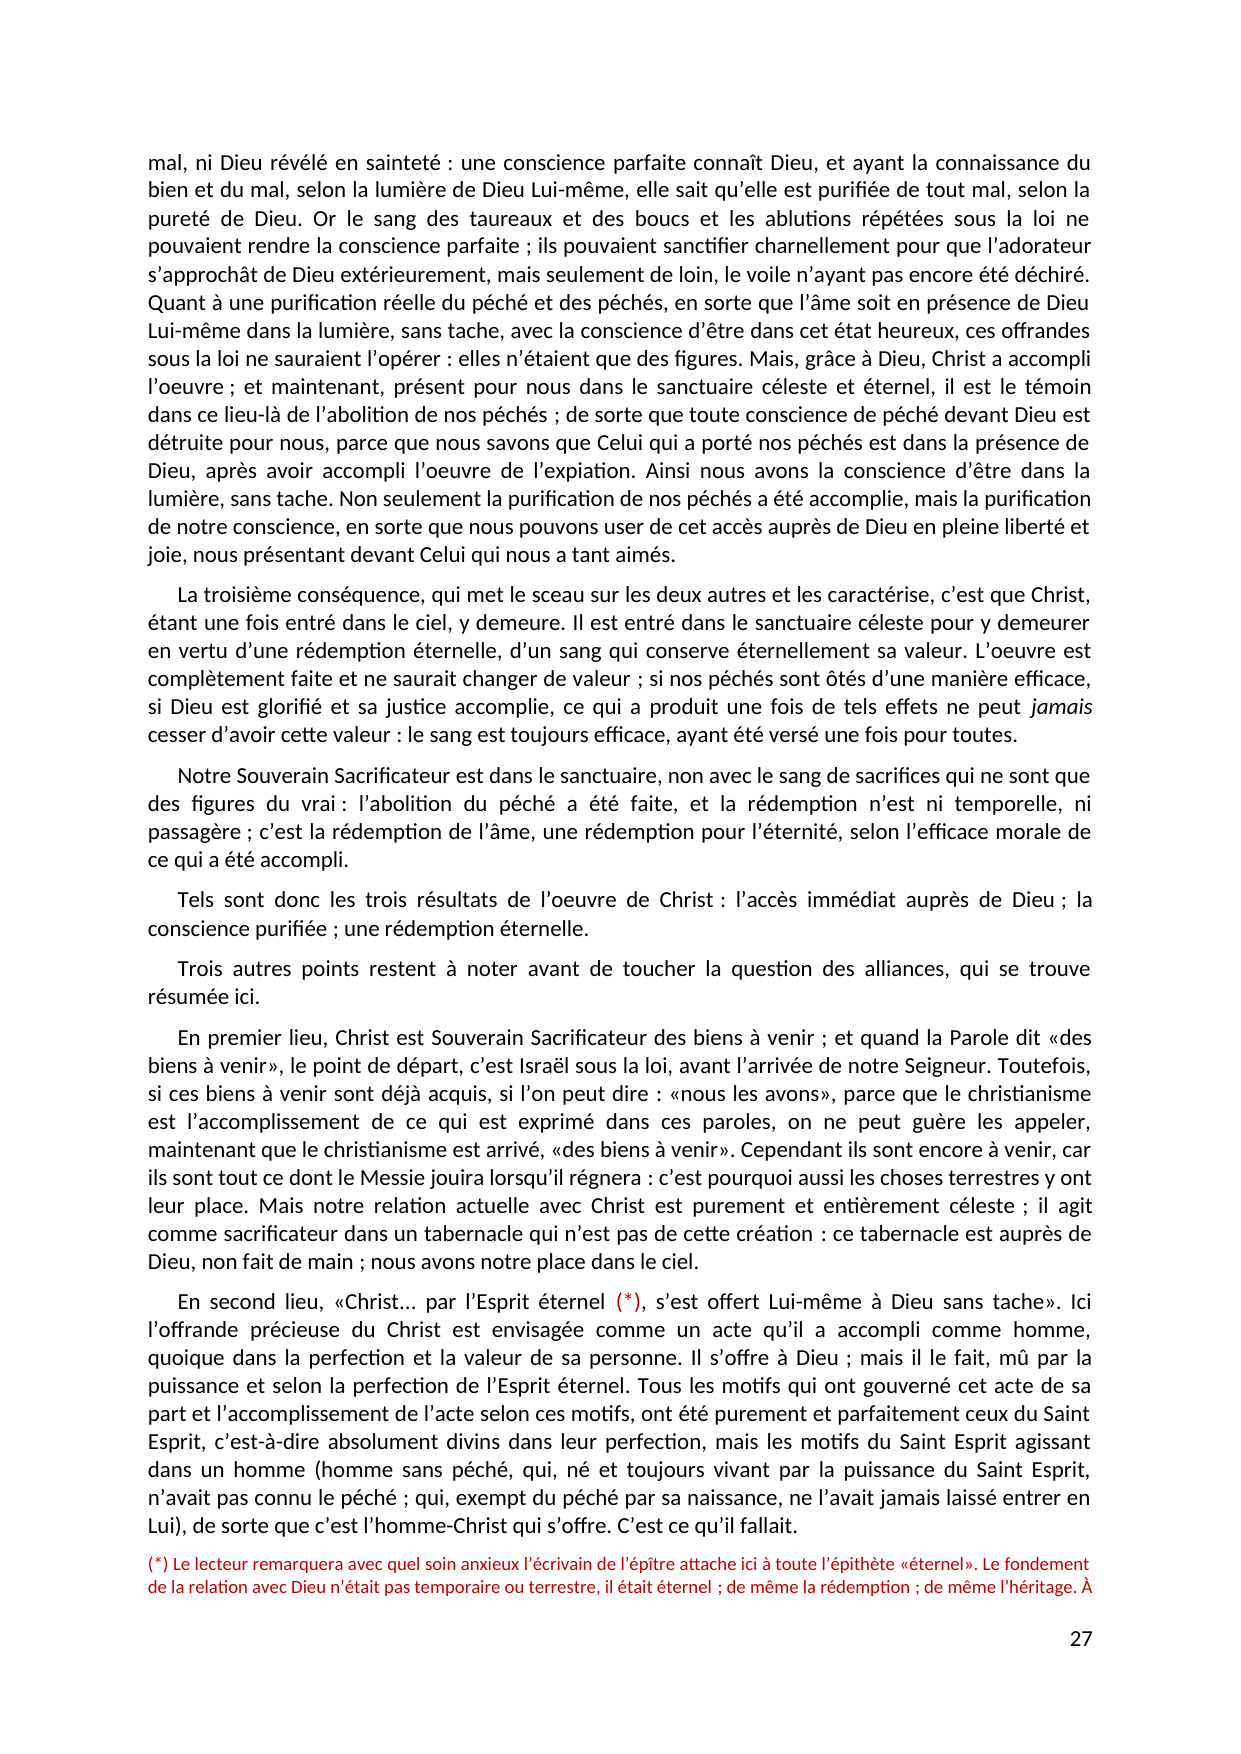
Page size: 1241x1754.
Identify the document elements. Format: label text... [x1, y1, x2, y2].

text Trois autres points restent à noter avant de toucher la question des alliances, qui se trouve résumée ici. [148, 954, 1093, 1010]
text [148, 148, 1093, 568]
text En premier lieu, Christ est Souverain Sacrificateur des biens à venir ; et quand la Parole dit «des biens à venir», le point de départ, c’est Israël sous la loi, avant l’arrivée de notre Seigneur. Toutefois, si ces biens à venir sont déjà acquis, si l’on peut dire : «nous les avons», parce que le christianisme est l’accomplissement de ce qui est exprimé dans ces paroles, on ne peut guère les appeler, maintenant que le christianisme est arrivé, «des biens à venir». Cependant ils sont encore à venir, car ils sont tout ce dont le Messie jouira lorsqu’il régnera : c’est pourquoi aussi les choses terrestres y ont leur place. Mais notre relation actuelle avec Christ est purement et entièrement céleste ; il agit comme sacrificateur dans un tabernacle qui n’est pas de cette création : ce tabernacle est auprès de Dieu, non fait de main ; nous avons notre place dans le ciel. [148, 1023, 1093, 1275]
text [148, 1552, 1093, 1598]
text Notre Souverain Sacrificateur est dans le sanctuaire, non avec le sang de sacrifices qui ne sont que des figures du vrai : l’abolition du péché a été faite, et la rédemption n’est ni temporelle, ni passagère ; c’est la rédemption de l’âme, une rédemption pour l’éternité, selon l’efficace morale de ce qui a été accompli. [148, 761, 1093, 873]
text La troisième conséquence, qui met le sceau sur les deux autres et les caractérise, c’est que Christ, étant une fois entré dans le ciel, y demeure. Il est entré dans le sanctuaire céleste pour y demeurer en vertu d’une rédemption éternelle, d’un sang qui conserve éternellement sa valeur. L’oeuvre est complètement faite et ne saurait changer de valeur ; si nos péchés sont ôtés d’une manière efficace, si Dieu est glorifié et sa justice accomplie, ce qui a produit une fois de tels effets ne peut jamais cesser d’avoir cette valeur : le sang est toujours efficace, ayant été versé une fois pour toutes. [148, 580, 1093, 748]
text Tels sont donc les trois résultats de l’oeuvre de Christ : l’accès immédiat auprès de Dieu ; la conscience purifiée ; une rédemption éternelle. [148, 886, 1093, 942]
text En second lieu, «Christ... par l’Esprit éternel (*), s’est offert Lui-même à Dieu sans tache». Ici l’offrande précieuse du Christ est envisagée comme un acte qu’il a accompli comme homme, quoique dans la perfection et la valeur de sa personne. Il s’offre à Dieu ; mais il le fait, mû par la puissance et selon la perfection de l’Esprit éternel. Tous les motifs qui ont gouverné cet acte de sa part et l’accomplissement de l’acte selon ces motifs, ont été purement et parfaitement ceux du Saint Esprit, c’est-à-dire absolument divins dans leur perfection, mais les motifs du Saint Esprit agissant dans un homme (homme sans péché, qui, né et toujours vivant par la puissance du Saint Esprit, n’avait pas connu le péché ; qui, exempt du péché par sa naissance, ne l’avait jamais laissé entrer en Lui), de sorte que c’est l’homme-Christ qui s’offre. C’est ce qu’il fallait. [148, 1287, 1093, 1539]
